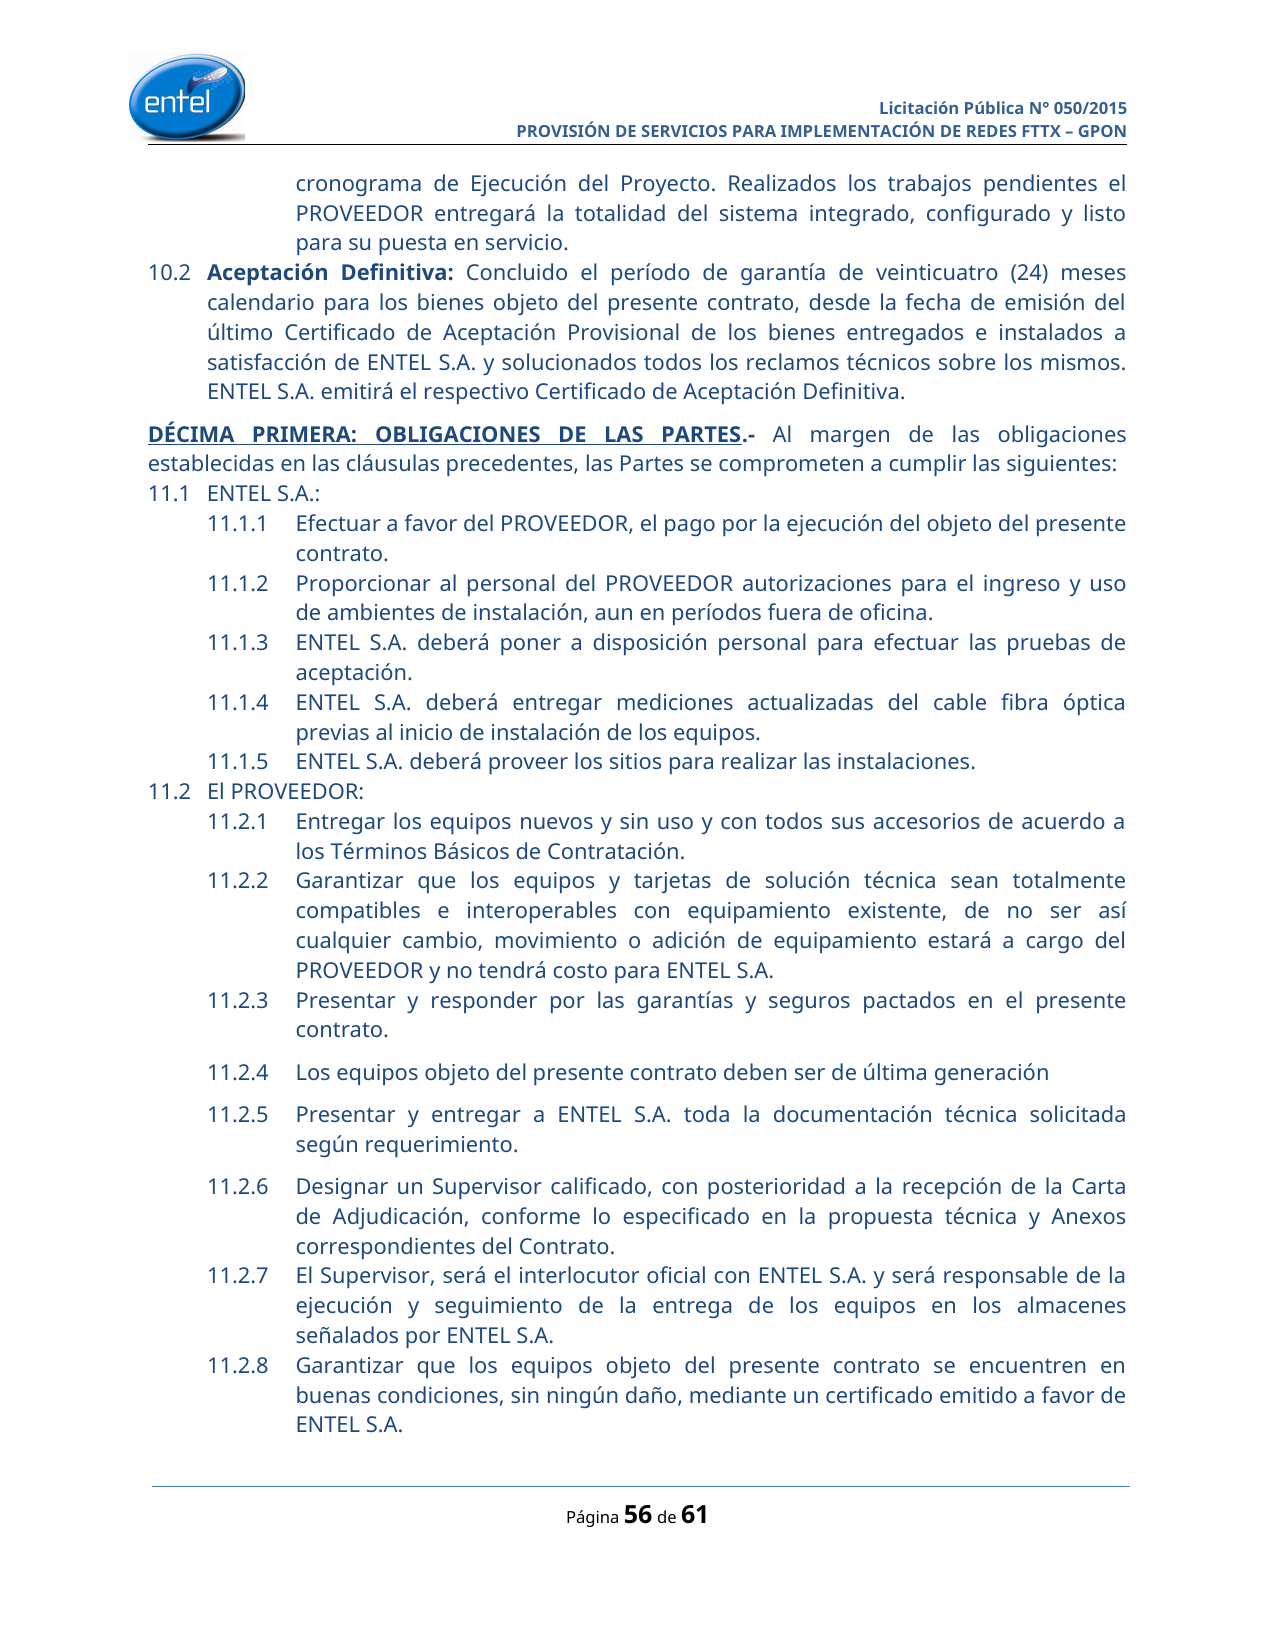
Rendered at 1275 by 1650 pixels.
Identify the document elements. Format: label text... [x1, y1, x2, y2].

text 11.2.8 Garantizar que los equipos objeto del presente contrato se encuentren en buenas condiciones, sin ningún daño, mediante un certificado emitido a favor de ENTEL S.A. [207, 1350, 1127, 1439]
text 11.2.5 Presentar y entregar a ENTEL S.A. toda la documentación técnica solicitada según requerimiento. [207, 1099, 1127, 1159]
picture [128, 52, 246, 142]
text 11.2.7 El Supervisor, será el interlocutor oficial con ENTEL S.A. y será responsable de la ejecución y seguimiento de la entrega de los equipos en los almacenes señalados por ENTEL S.A. [207, 1261, 1127, 1350]
text 11.1.5 ENTEL S.A. deberá proveer los sitios para realizar las instalaciones. [207, 746, 1127, 776]
text DÉCIMA PRIMERA: OBLIGACIONES DE LAS PARTES.- Al margen de las obligaciones establecidas en las cláusulas precedentes, las Partes se comprometen a cumplir las siguientes: [148, 419, 1127, 478]
text 10.2 Aceptación Definitiva: Concluido el período de garantía de veinticuatro (24) meses calendario para los bienes objeto del presente contrato, desde la fecha de emisión del último Certificado de Aceptación Provisional de los bienes entregados e instalados a satisfacción de ENTEL S.A. y solucionados todos los reclamos técnicos sobre los mismos. ENTEL S.A. emitirá el respectivo Certificado de Aceptación Definitiva. [148, 257, 1127, 406]
text 11.1.2 Proporcionar al personal del PROVEEDOR autorizaciones para el ingreso y uso de ambientes de instalación, aun en períodos fuera de oficina. [207, 568, 1127, 627]
text 11.2.3 Presentar y responder por las garantías y seguros pactados en el presente contrato. [207, 985, 1127, 1044]
text 11.2.6 Designar un Supervisor calificado, con posterioridad a la recepción de la Carta de Adjudicación, conforme lo especificado en la propuesta técnica y Anexos correspondientes del Contrato. [207, 1171, 1127, 1261]
text 11.2.2 Garantizar que los equipos y tarjetas de solución técnica sean totalmente compatibles e interoperables con equipamiento existente, de no ser así cualquier cambio, movimiento o adición de equipamiento estará a cargo del PROVEEDOR y no tendrá costo para ENTEL S.A. [207, 866, 1127, 985]
text 11.1.3 ENTEL S.A. deberá poner a disposición personal para efectuar las pruebas de aceptación. [207, 627, 1127, 687]
text 11.2.1 Entregar los equipos nuevos y sin uso y con todos sus accesorios de acuerdo a los Términos Básicos de Contratación. [207, 806, 1127, 866]
text 11.2.4 Los equipos objeto del presente contrato deben ser de última generación [207, 1057, 1127, 1087]
text 11.2 El PROVEEDOR: [148, 776, 1127, 806]
text 11.1.1 Efectuar a favor del PROVEEDOR, el pago por la ejecución del objeto del presente contrato. [207, 508, 1127, 568]
text 11.1 ENTEL S.A.: [148, 478, 1127, 508]
text 11.1.4 ENTEL S.A. deberá entregar mediciones actualizadas del cable fibra óptica previas al inicio de instalación de los equipos. [207, 687, 1127, 746]
